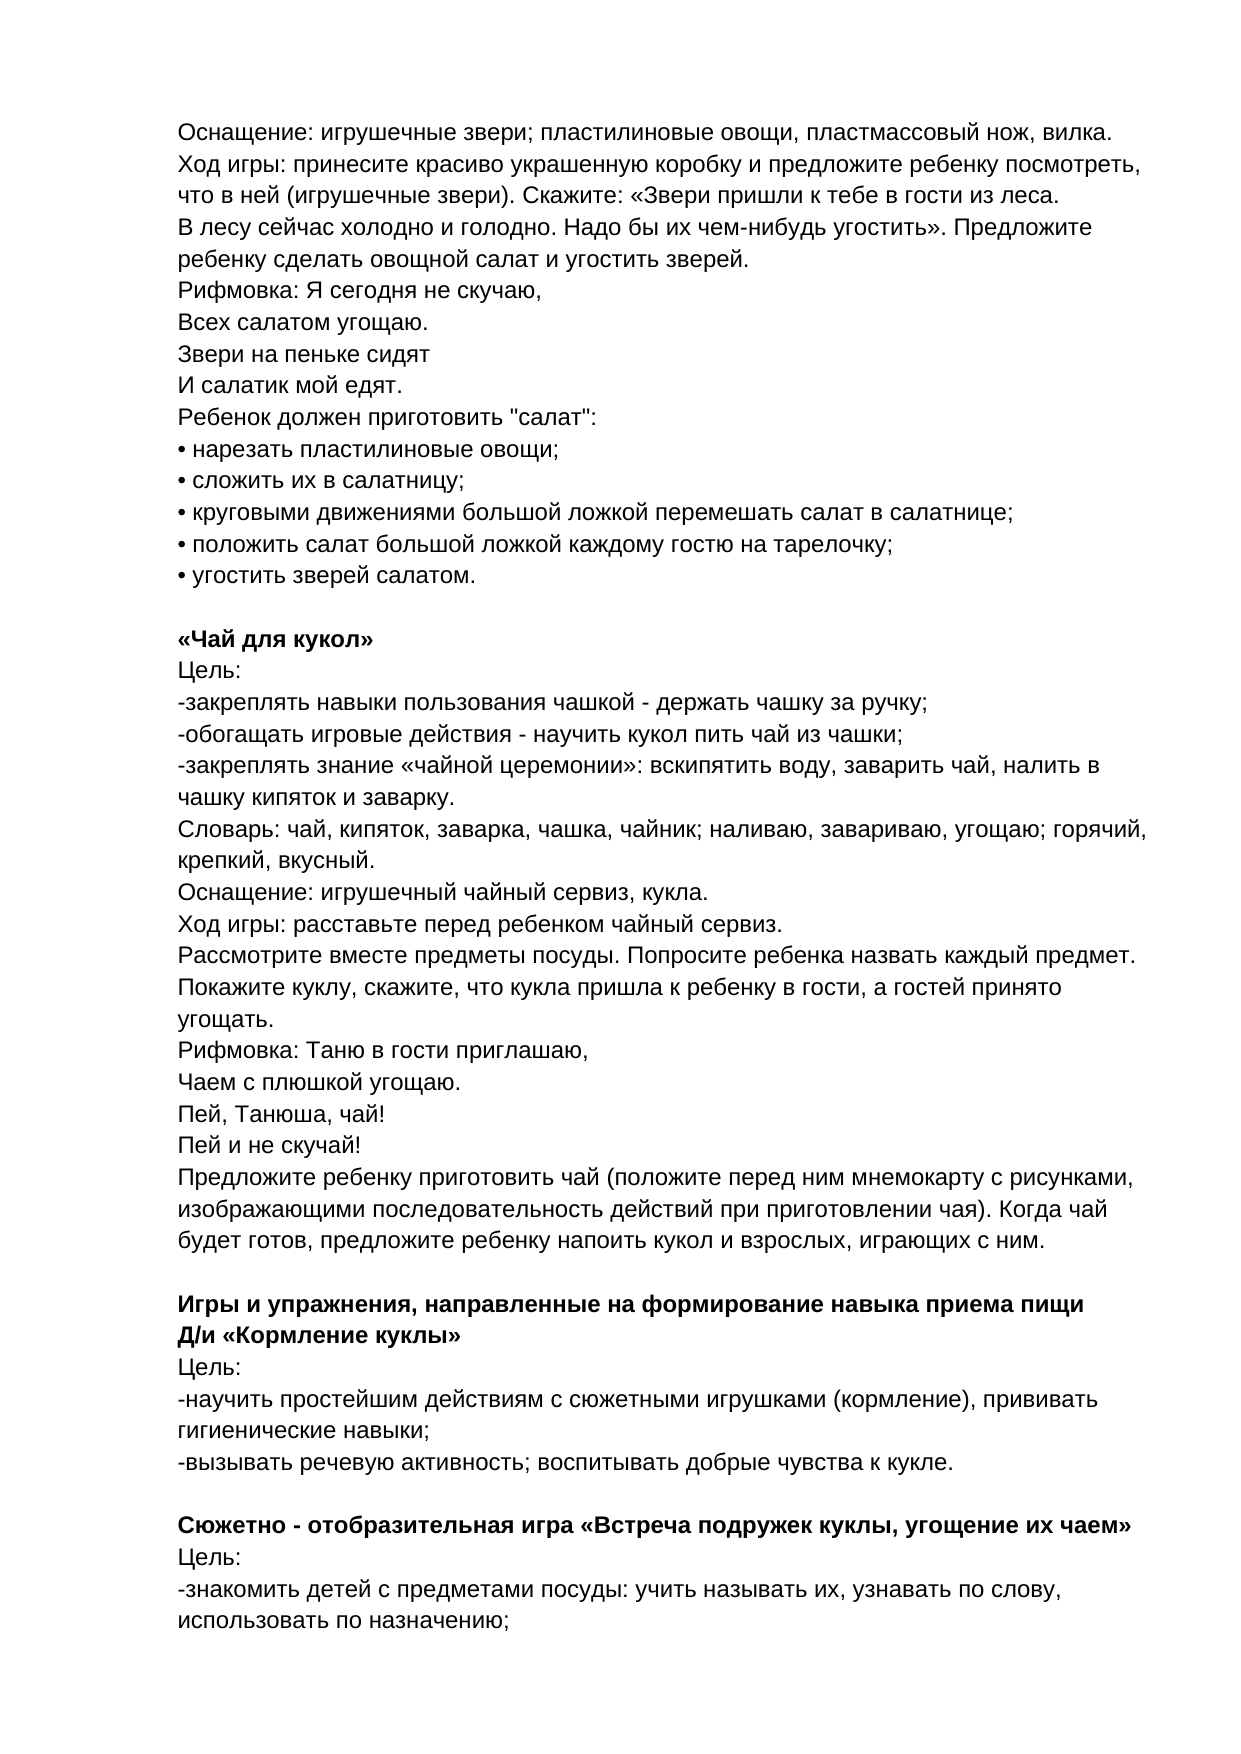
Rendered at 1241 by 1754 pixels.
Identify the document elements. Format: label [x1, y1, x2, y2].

text [177, 118, 1152, 1634]
